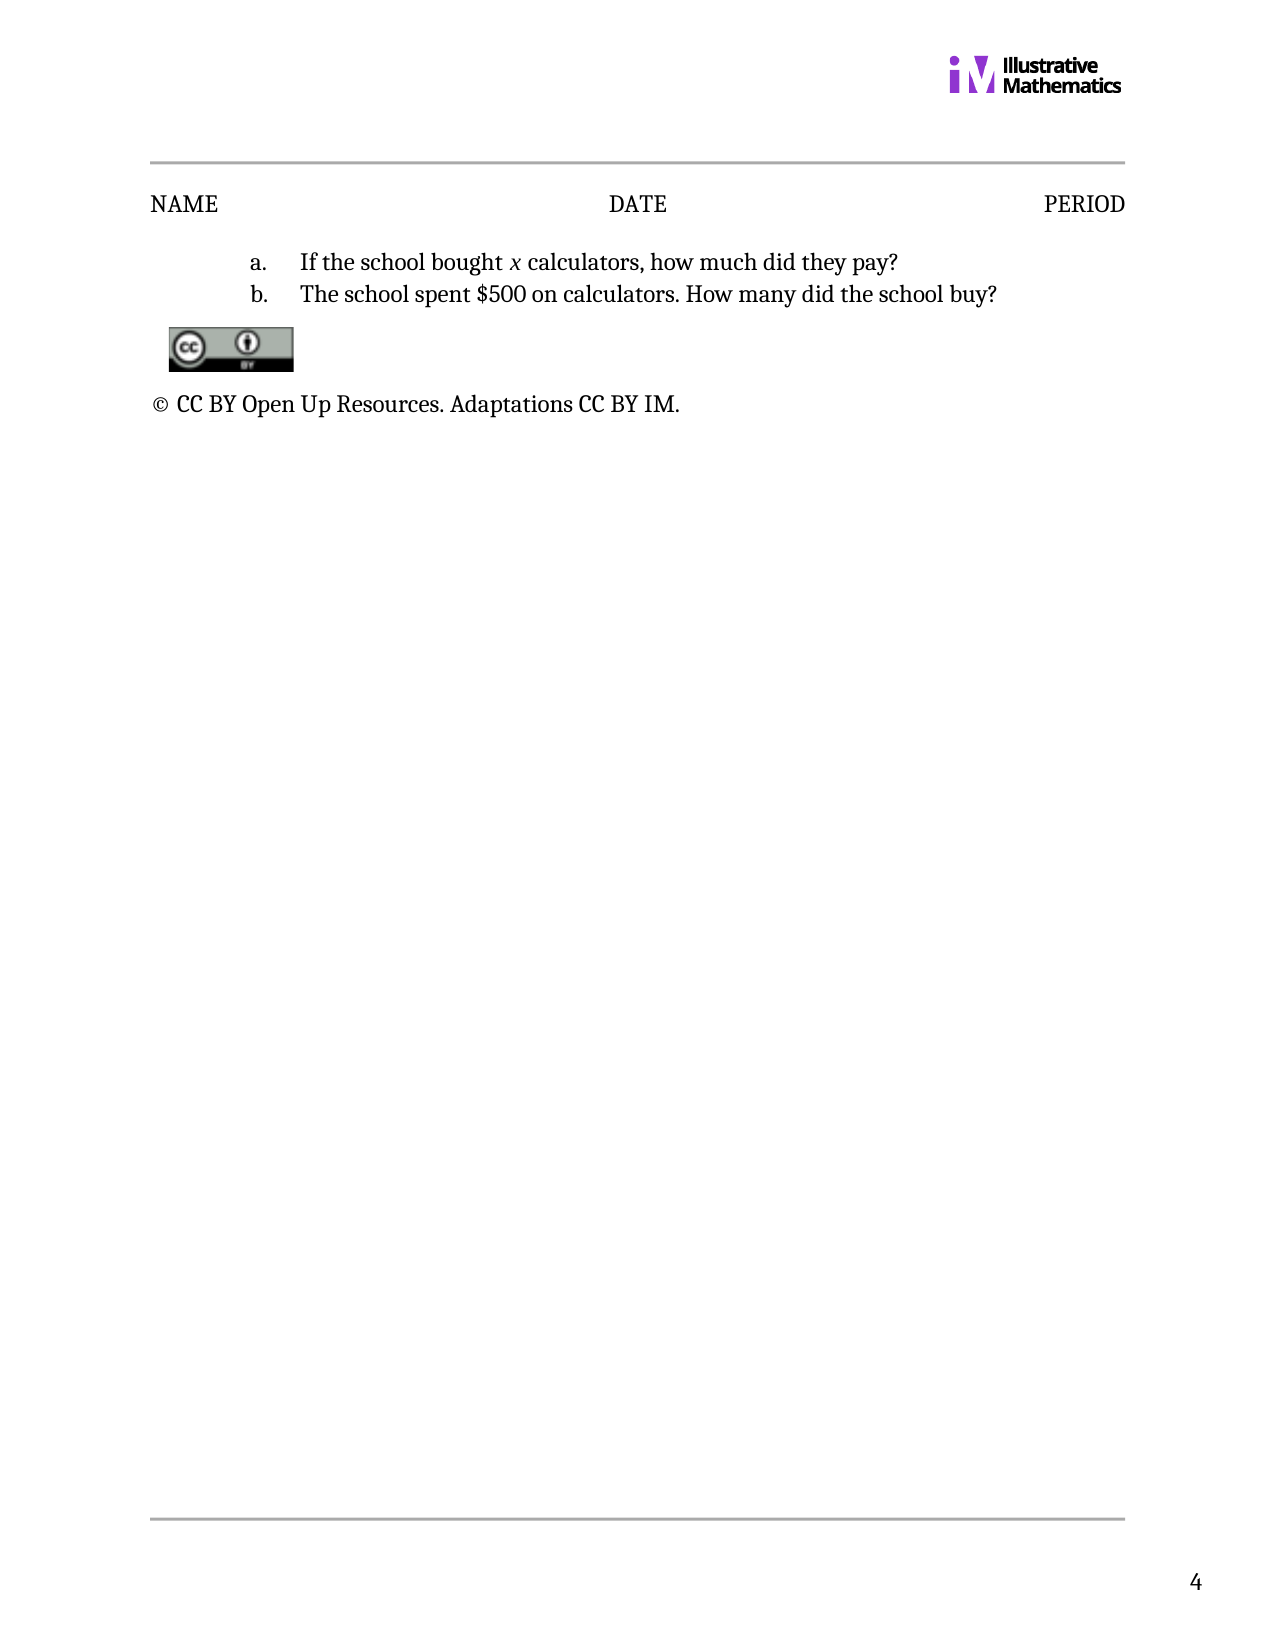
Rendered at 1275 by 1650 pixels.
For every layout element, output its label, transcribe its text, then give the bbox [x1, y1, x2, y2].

list The school spent $500 on calculators. How many did the school buy? [250, 280, 1125, 309]
list If the school bought calculators, how much did they pay? [250, 247, 1125, 276]
picture [168, 327, 294, 372]
picture [949, 55, 1121, 93]
text © CC BY Open Up Resources. Adaptations CC BY IM. [150, 390, 1125, 419]
